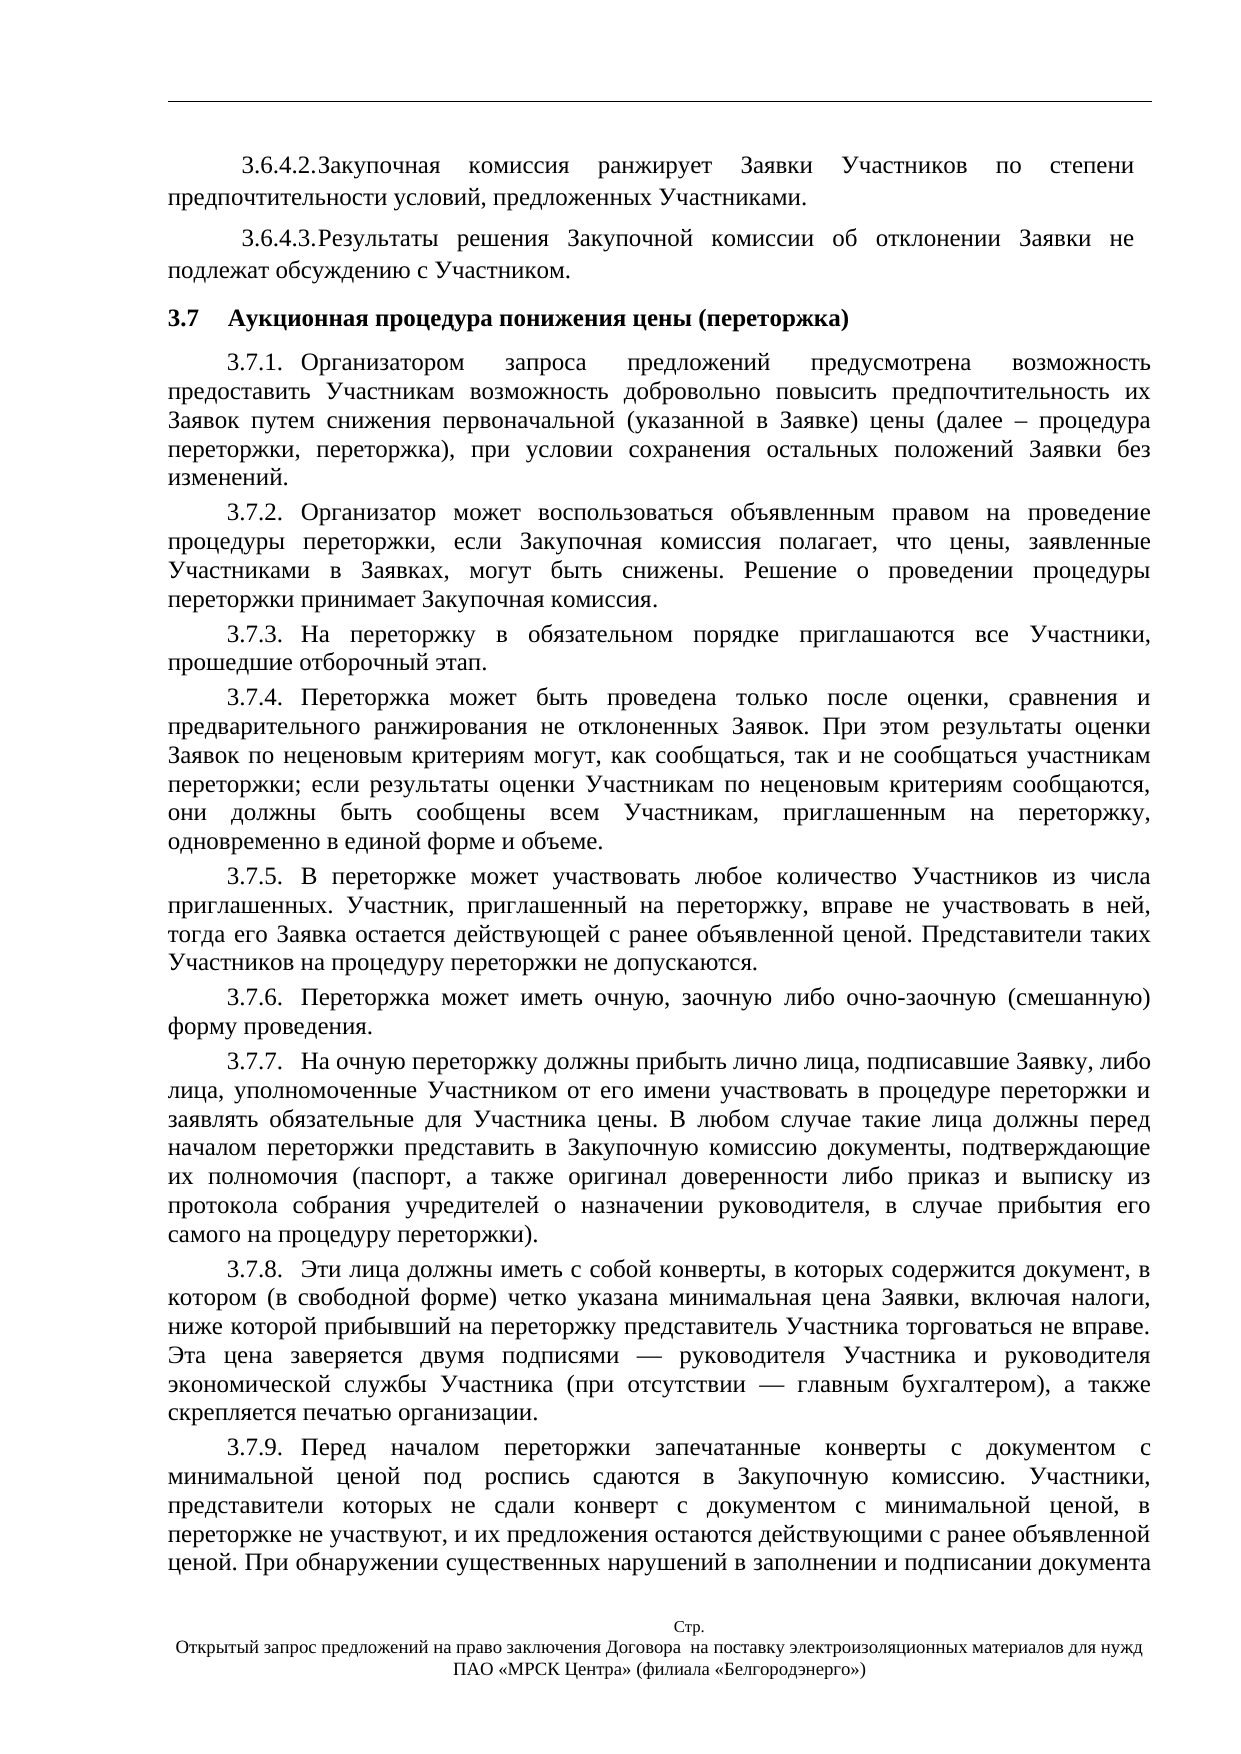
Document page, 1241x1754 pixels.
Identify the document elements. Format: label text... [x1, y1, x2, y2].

list Результаты решения Закупочной комиссии об отклонении Заявки не подлежат обсуждению с Участником. [168, 223, 1135, 284]
list Переторжка может иметь очную, заочную либо очно-заочную (смешанную) форму проведения. [168, 982, 1152, 1040]
list Организатором запроса предложений предусмотрена возможность предоставить Участникам возможность добровольно повысить предпочтительность их Заявок путем снижения первоначальной (указанной в Заявке) цены (далее – процедура переторжки, переторжка), при условии сохранения остальных положений Заявки без изменений. [168, 347, 1152, 491]
list Закупочная комиссия ранжирует Заявки Участников по степени предпочтительности условий, предложенных Участниками. [168, 150, 1135, 210]
list На переторжку в обязательном порядке приглашаются все Участники, прошедшие отборочный этап. [168, 619, 1152, 676]
list На очную переторжку должны прибыть лично лица, подписавшие Заявку, либо лица, уполномоченные Участником от его имени участвовать в процедуре переторжки и заявлять обязательные для Участника цены. В любом случае такие лица должны перед началом переторжки представить в Закупочную комиссию документы, подтверждающие их полномочия (паспорт, а также оригинал доверенности либо приказ и выписку из протокола собрания учредителей о назначении руководителя, в случае прибытия его самого на процедуру переторжки). [168, 1046, 1152, 1247]
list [168, 1432, 1152, 1576]
list Организатор может воспользоваться объявленным правом на проведение процедуры переторжки, если Закупочная комиссия полагает, что цены, заявленные Участниками в Заявках, могут быть снижены. Решение о проведении процедуры переторжки принимает Закупочная комиссия. [168, 497, 1152, 612]
list Переторжка может быть проведена только после оценки, сравнения и предварительного ранжирования не отклоненных Заявок. При этом результаты оценки Заявок по неценовым критериям могут, как сообщаться, так и не сообщаться участникам переторжки; если результаты оценки Участникам по неценовым критериям сообщаются, они должны быть сообщены всем Участникам, приглашенным на переторжку, одновременно в единой форме и объеме. [168, 682, 1152, 855]
subtitle Аукционная процедура понижения цены (переторжка) [168, 303, 1152, 332]
list В переторжке может участвовать любое количество Участников из числа приглашенных. Участник, приглашенный на переторжку, вправе не участвовать в ней, тогда его Заявка остается действующей с ранее объявленной ценой. Представители таких Участников на процедуру переторжки не допускаются. [168, 861, 1152, 976]
list Эти лица должны иметь с собой конверты, в которых содержится документ, в котором (в свободной форме) четко указана минимальная цена Заявки, включая налоги, ниже которой прибывший на переторжку представитель Участника торговаться не вправе. Эта цена заверяется двумя подписями — руководителя Участника и руководителя экономической службы Участника (при отсутствии — главным бухгалтером), а также скрепляется печатью организации. [168, 1254, 1152, 1426]
